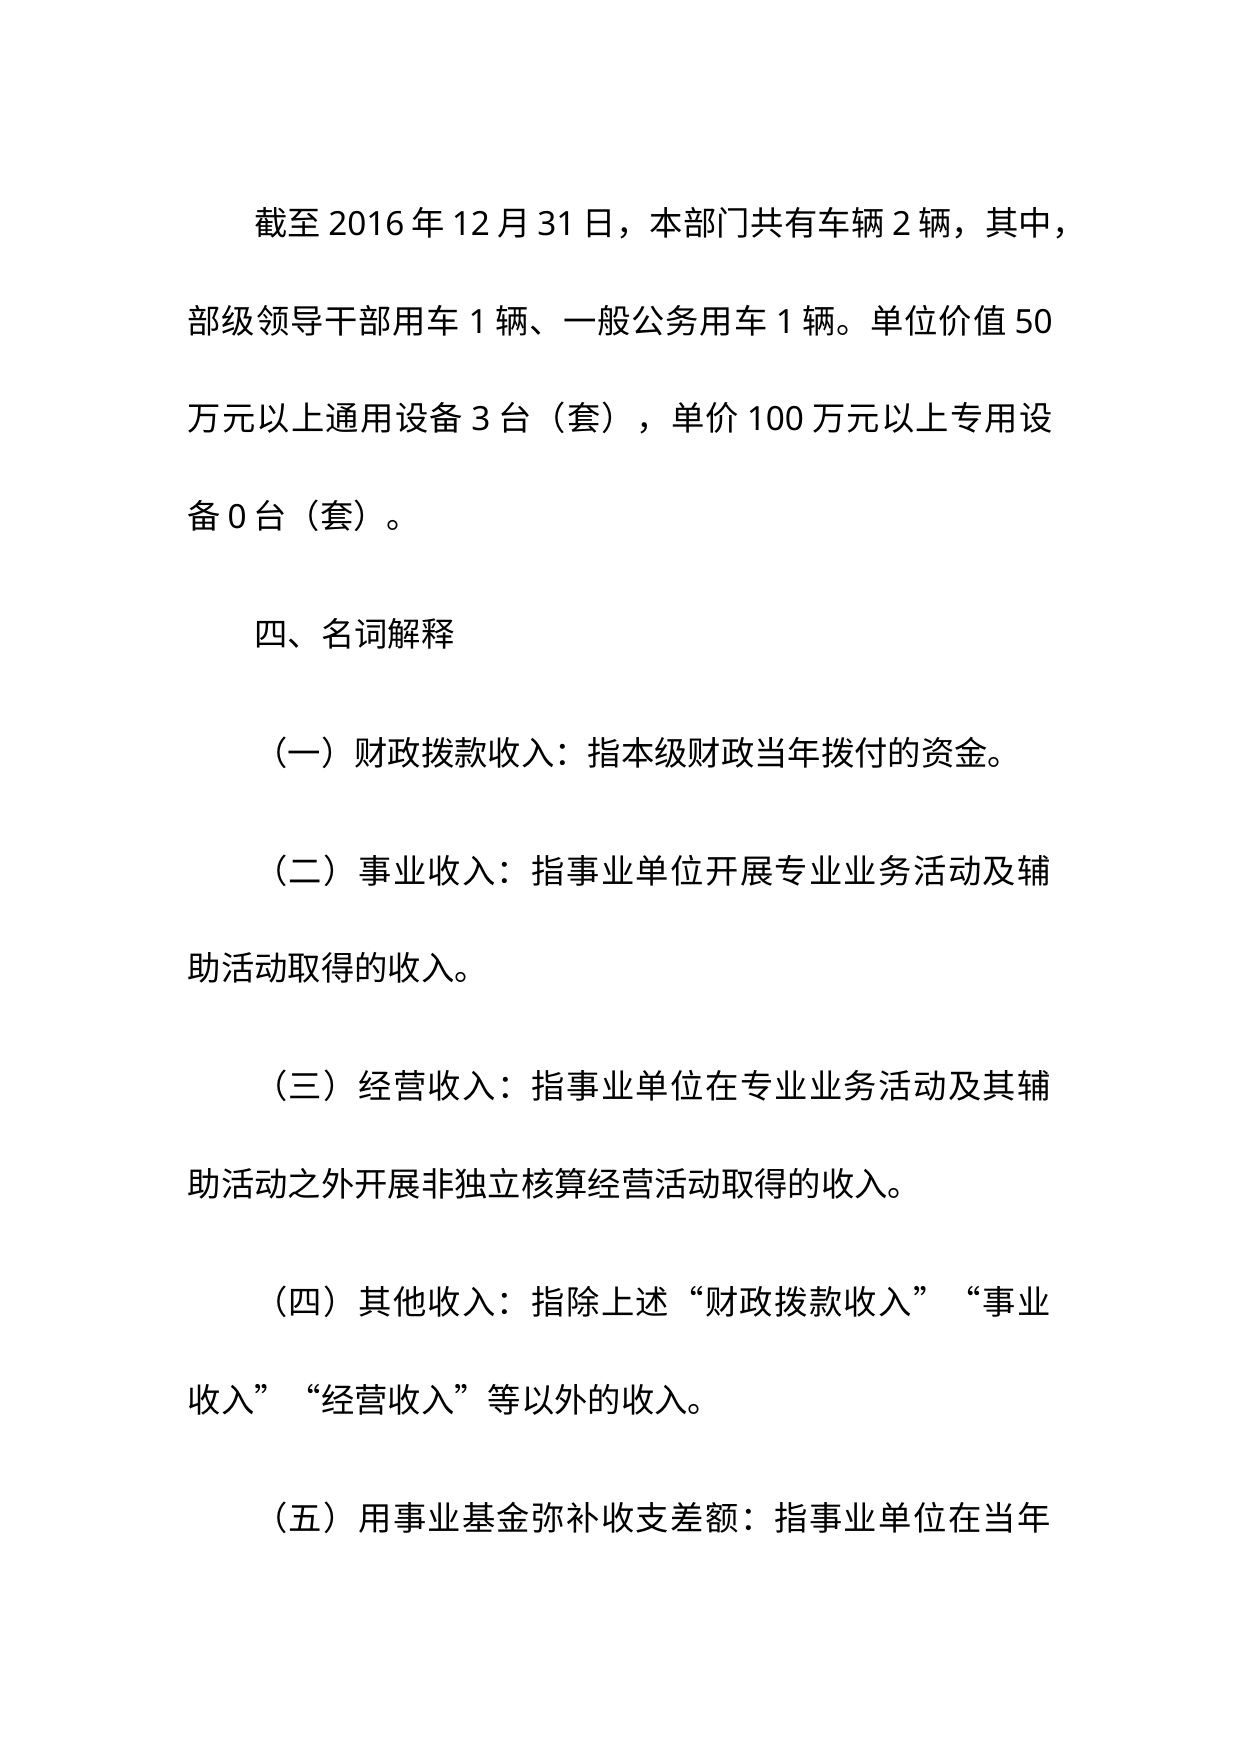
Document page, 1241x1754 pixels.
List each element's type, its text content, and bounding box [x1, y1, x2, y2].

text （三）经营收入：指事业单位在专业业务活动及其辅助活动之外开展非独立核算经营活动取得的收入。 [187, 1052, 1053, 1214]
text （一）财政拨款收入：指本级财政当年拨付的资金。 [187, 718, 1053, 783]
text （二）事业收入：指事业单位开展专业业务活动及辅助活动取得的收入。 [187, 836, 1053, 999]
text 四、名词解释 [187, 600, 1053, 665]
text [187, 1483, 1053, 1548]
text （四）其他收入：指除上述“财政拨款收入”“事业收入”“经营收入”等以外的收入。 [187, 1268, 1053, 1430]
text 截至2016年12月31日，本部门共有车辆2辆，其中，部级领导干部用车1辆、一般公务用车1辆。单位价值50万元以上通用设备3台（套），单价100万元以上专用设备0台（套）。 [187, 189, 1053, 546]
